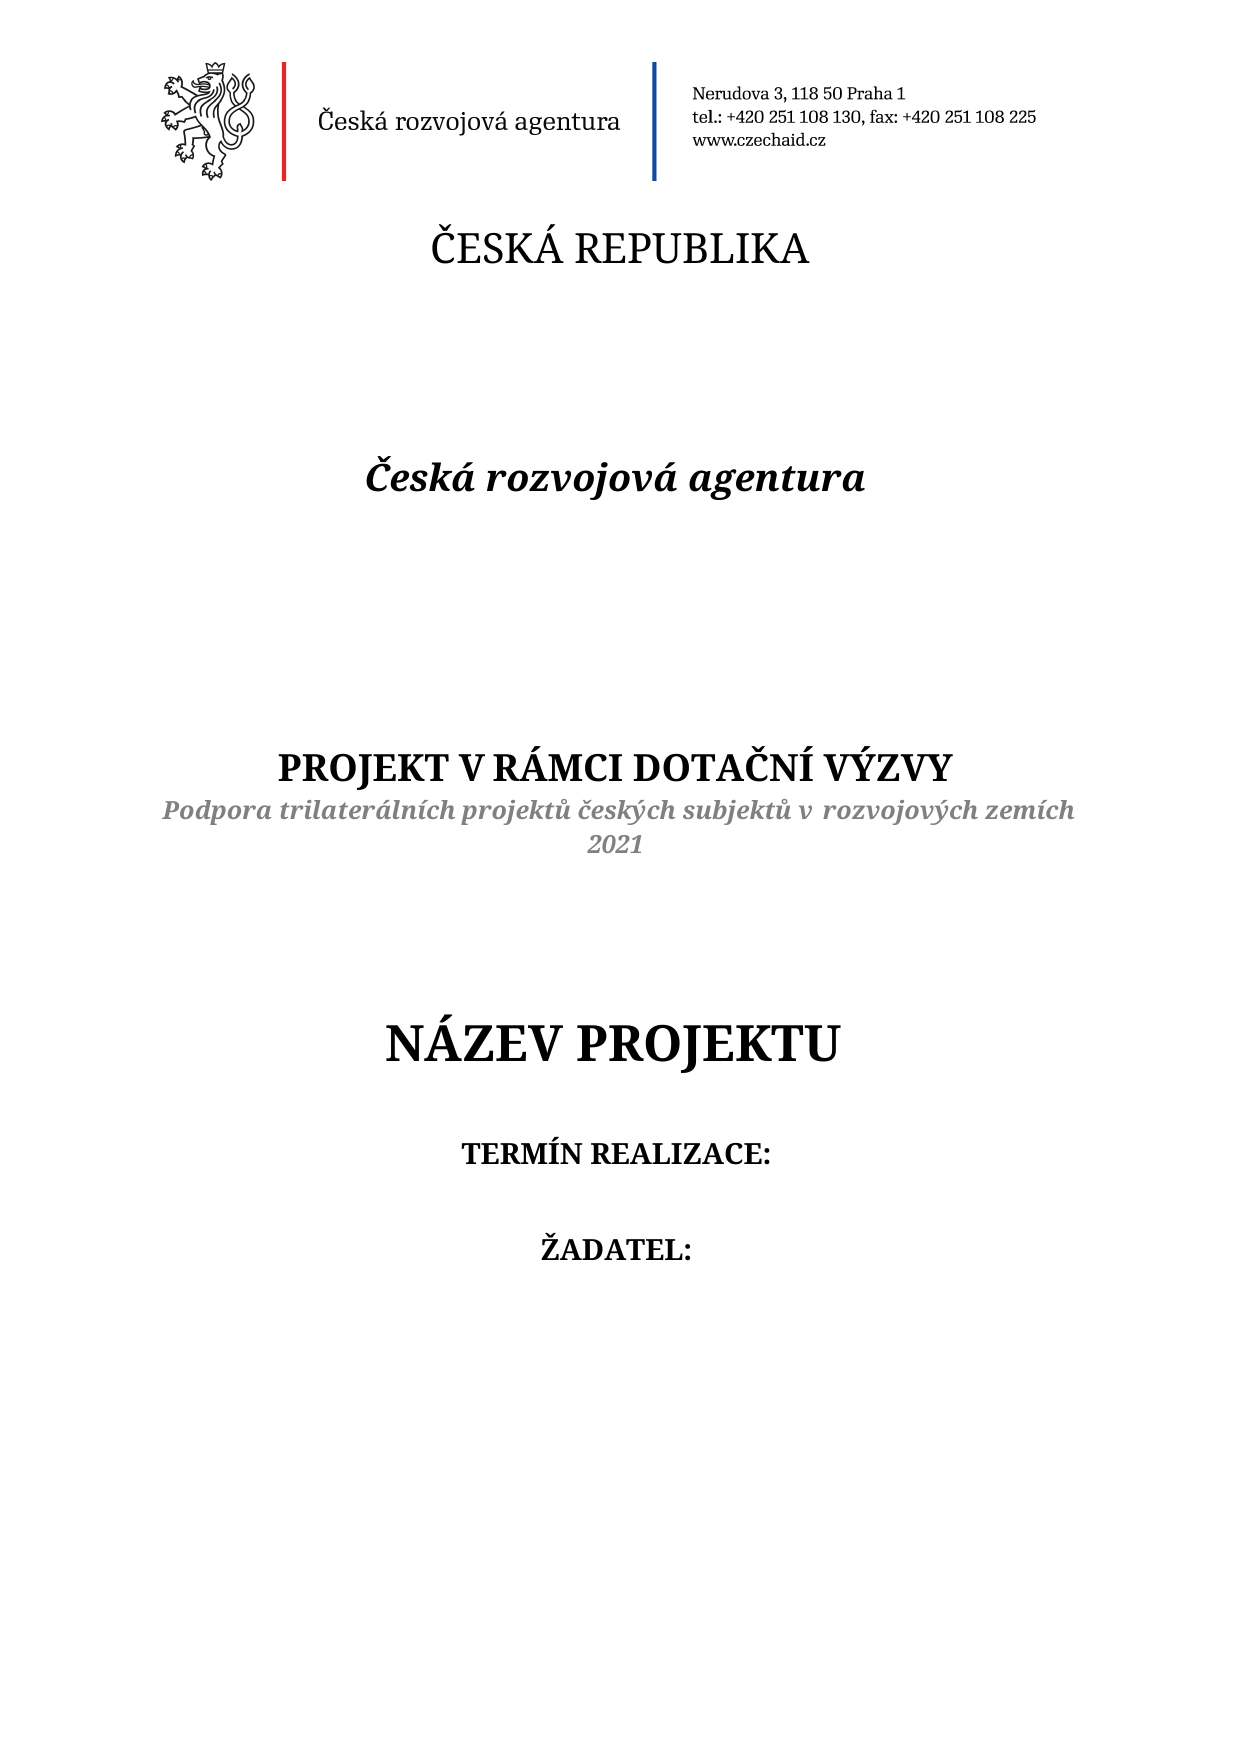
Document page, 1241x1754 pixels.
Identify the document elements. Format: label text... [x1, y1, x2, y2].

text PROJEKT V RÁMCI DOTAČNÍ VÝZVY [148, 741, 1093, 792]
text 2021 [148, 826, 1093, 860]
text Česká rozvojová agentura [148, 452, 1093, 503]
text TERMÍN REALIZACE: [148, 1133, 1093, 1173]
text NÁZEV PROJEKTU [148, 1008, 1093, 1076]
text ŽADATEL: [148, 1229, 1093, 1269]
text ČESKÁ REPUBLIKA [148, 219, 1093, 276]
text Podpora trilaterálních projektů českých subjektů v rozvojových zemích [148, 792, 1093, 826]
picture [90, 0, 1241, 203]
